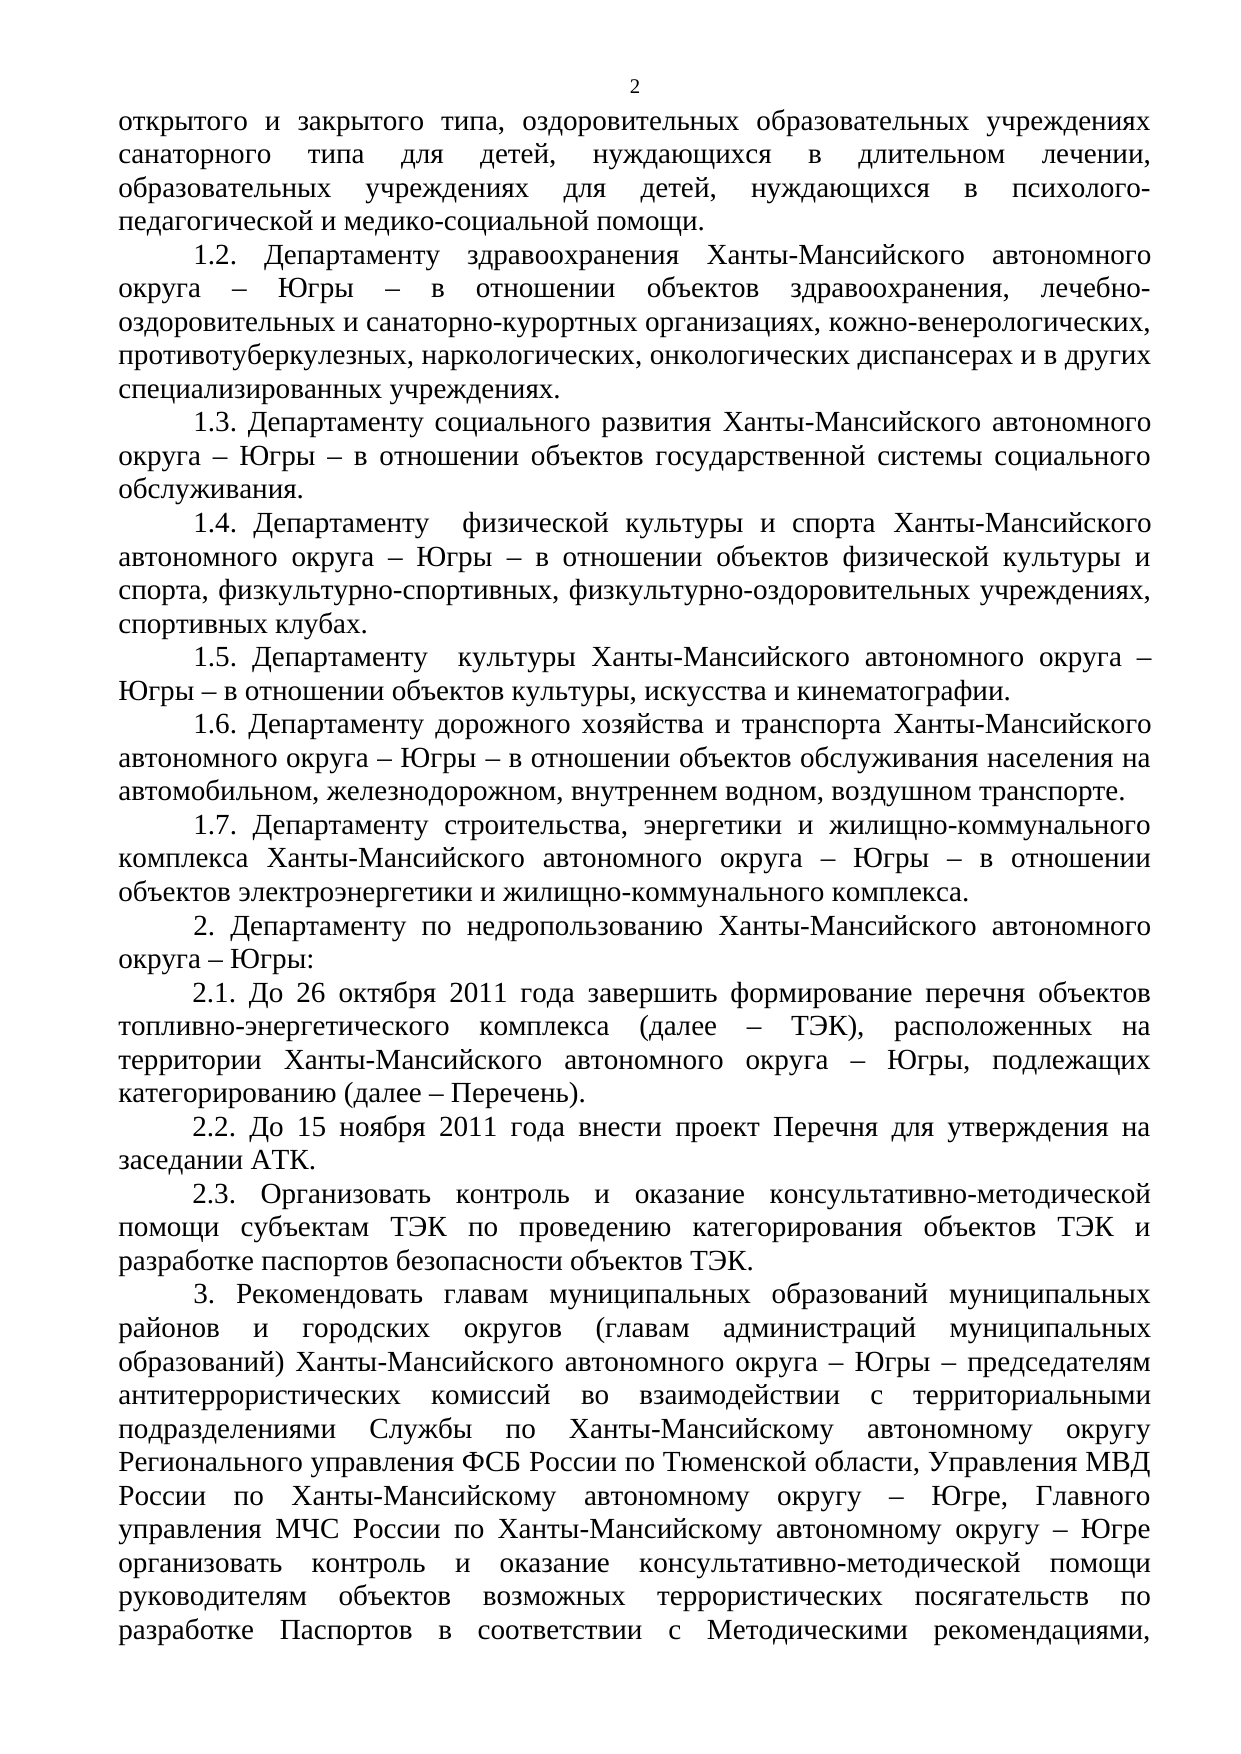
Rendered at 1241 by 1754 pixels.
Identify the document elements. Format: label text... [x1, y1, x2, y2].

text 2.3. Организовать контроль и оказание консультативно-методической помощи субъектам ТЭК по проведению категорирования объектов ТЭК и разработке паспортов безопасности объектов ТЭК. [118, 1176, 1152, 1277]
text 2.1. До 26 октября 2011 года завершить формирование перечня объектов топливно-энергетического комплекса (далее – ТЭК), расположенных на территории Ханты-Мансийского автономного округа – Югры, подлежащих категорированию (далее – Перечень). [118, 975, 1152, 1109]
subtitle 2. Департаменту по недропользованию Ханты-Мансийского автономного округа – Югры: [118, 908, 1152, 975]
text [118, 1277, 1152, 1646]
text 1.3. Департаменту социального развития Ханты-Мансийского автономного округа – Югры – в отношении объектов государственной системы социального обслуживания. [118, 404, 1152, 505]
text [118, 103, 1152, 237]
text 1.5. Департаменту культуры Ханты-Мансийского автономного округа – Югры – в отношении объектов культуры, искусства и кинематографии. [118, 639, 1152, 706]
text 1.4. Департаменту физической культуры и спорта Ханты-Мансийского автономного округа – Югры – в отношении объектов физической культуры и спорта, физкультурно-спортивных, физкультурно-оздоровительных учреждениях, спортивных клубах. [118, 505, 1152, 639]
subtitle 1.7. Департаменту строительства, энергетики и жилищно-коммунального комплекса Ханты-Мансийского автономного округа – Югры – в отношении объектов электроэнергетики и жилищно-коммунального комплекса. [118, 807, 1152, 908]
text 2.2. До 15 ноября 2011 года внести проект Перечня для утверждения на заседании АТК. [118, 1109, 1152, 1176]
text 1.2. Департаменту здравоохранения Ханты-Мансийского автономного округа – Югры – в отношении объектов здравоохранения, лечебно-оздоровительных и санаторно-курортных организациях, кожно-венерологических, противотуберкулезных, наркологических, онкологических диспансерах и в других специализированных учреждениях. [118, 237, 1152, 404]
text 1.6. Департаменту дорожного хозяйства и транспорта Ханты-Мансийского автономного округа – Югры – в отношении объектов обслуживания населения на автомобильном, железнодорожном, внутреннем водном, воздушном транспорте. [118, 706, 1152, 807]
